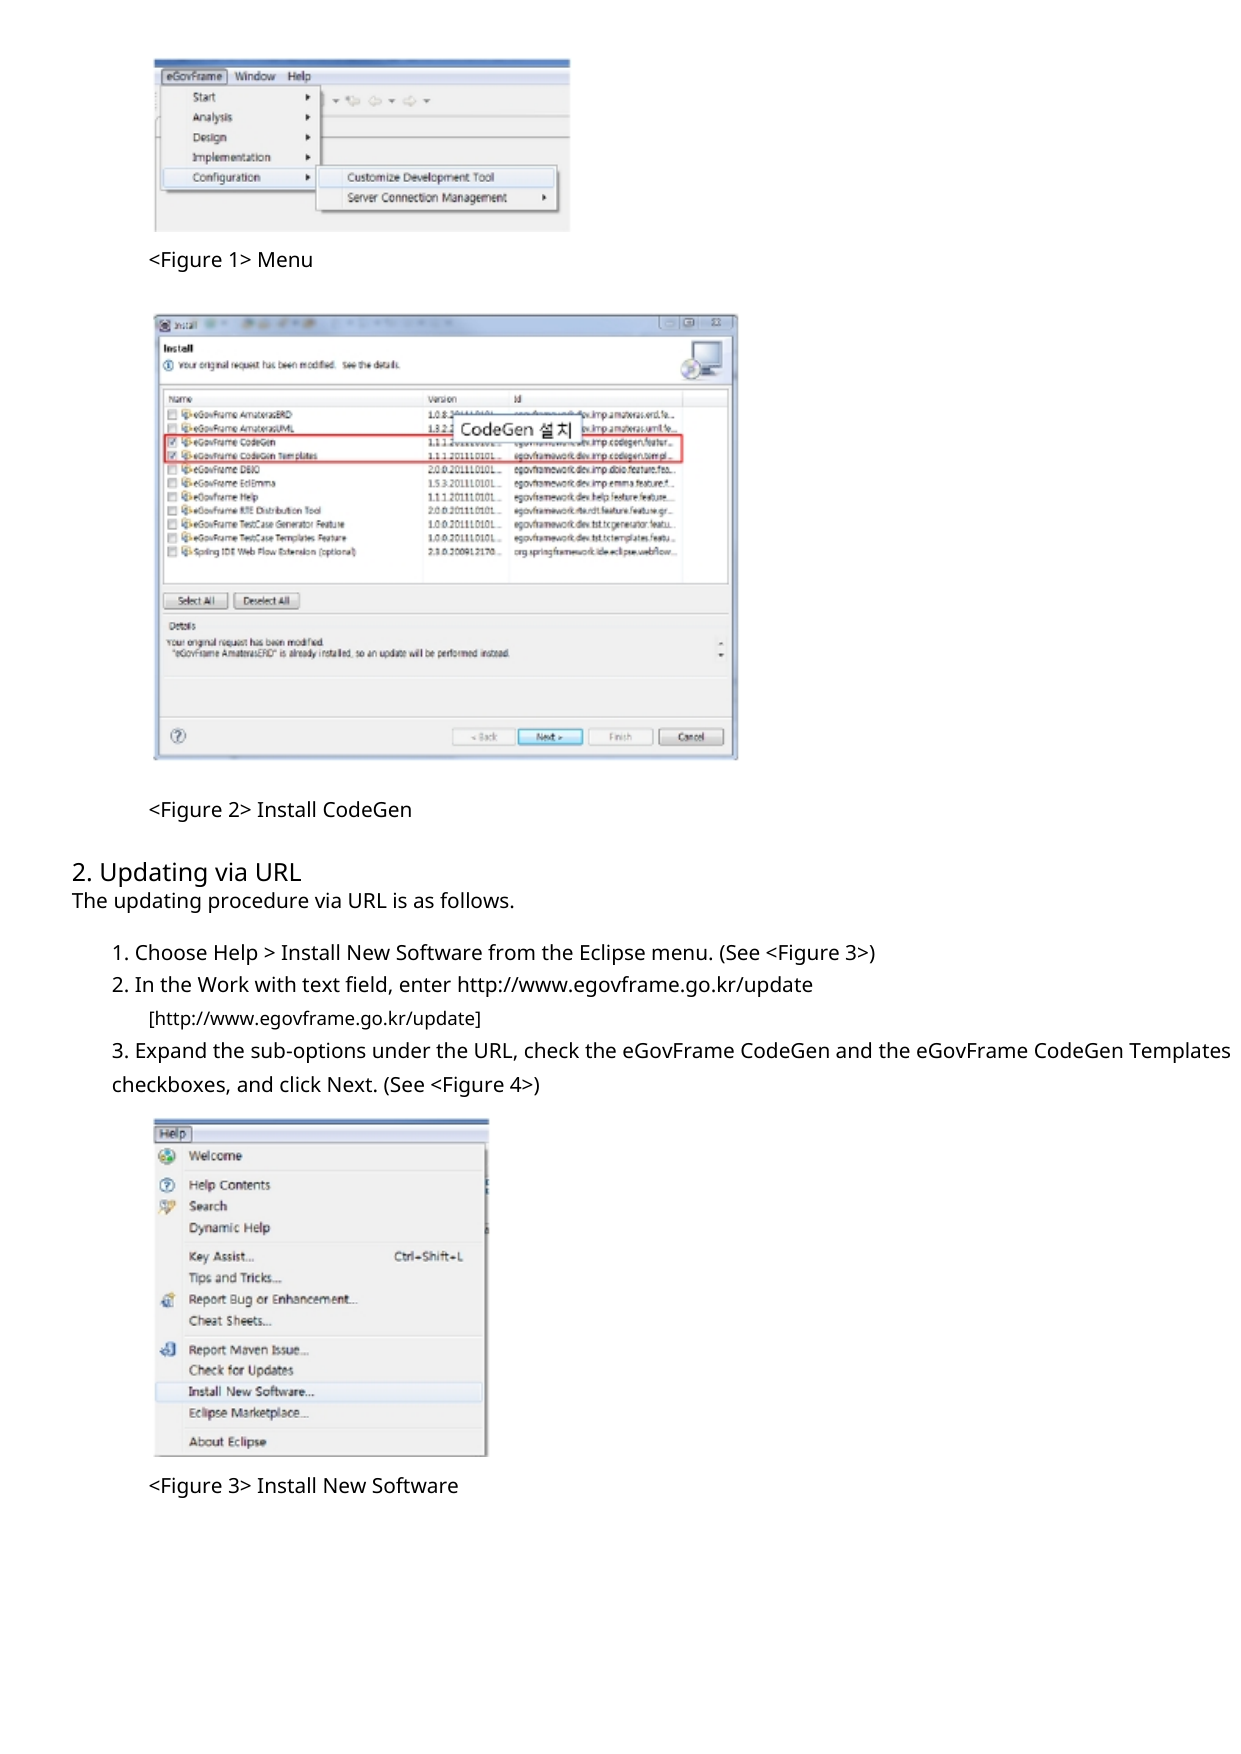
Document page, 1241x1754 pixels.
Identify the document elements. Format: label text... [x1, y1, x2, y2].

picture [152, 312, 740, 762]
picture [152, 1117, 490, 1457]
text <Figure 2> Install CodeGen [148, 796, 1240, 823]
text 1. Choose Help > Install New Software from the Eclipse menu. (See <Figure 3>) [112, 939, 1240, 966]
text <Figure 3> Install New Software [148, 1472, 1240, 1499]
text <Figure 1> Menu [148, 247, 1240, 273]
text 2. Updating via URL [72, 855, 1240, 887]
text 2. In the Work with text field, enter http://www.egovframe.go.kr/update [112, 966, 1240, 999]
text The updating procedure via URL is as follows. [72, 887, 1240, 914]
text 3. Expand the sub-options under the URL, check the eGovFrame CodeGen and the eGovFrame CodeGen Templates checkboxes, and click Next. (See <Figure 4>) [112, 1032, 1240, 1099]
picture [152, 57, 572, 232]
text [http://www.egovframe.go.kr/update] [148, 999, 1240, 1032]
